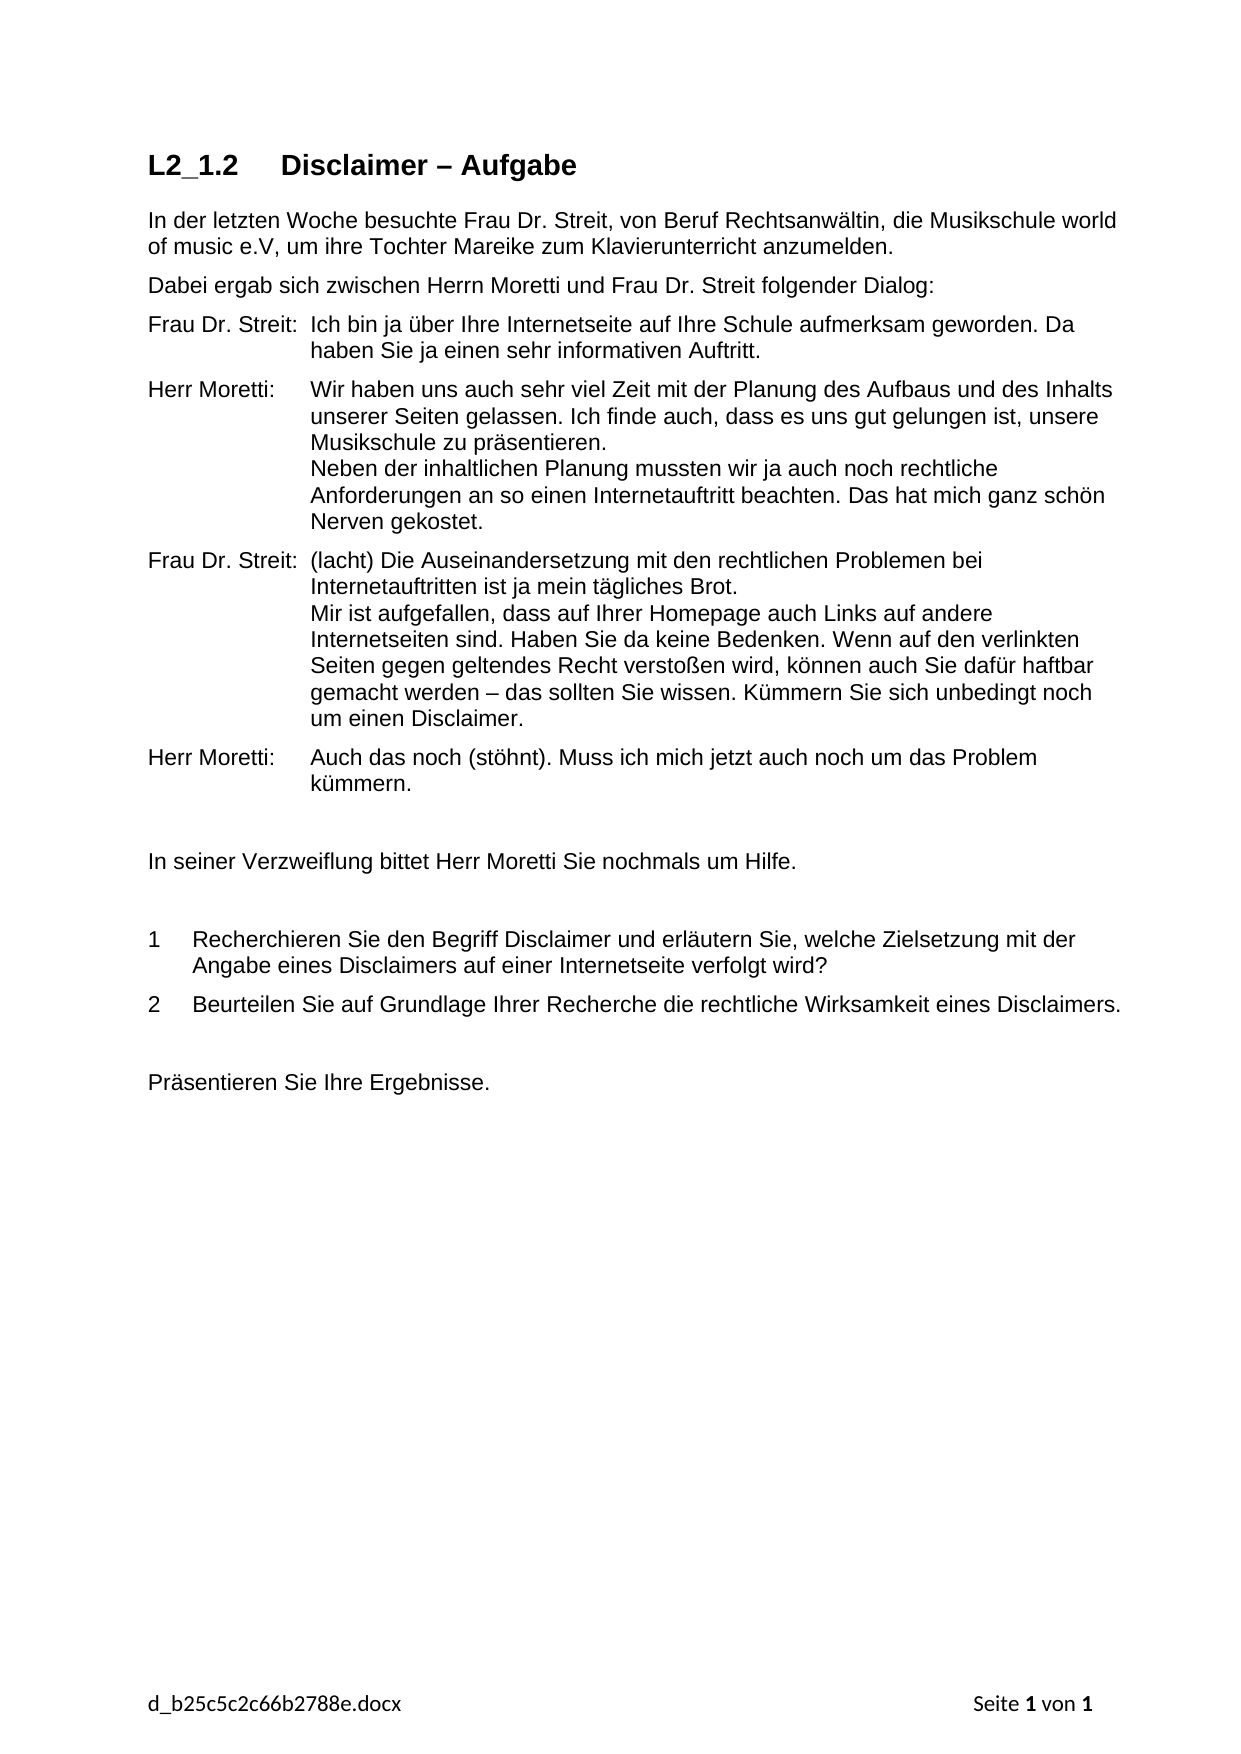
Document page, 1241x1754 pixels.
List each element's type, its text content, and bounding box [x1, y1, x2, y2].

list Präsentieren Sie Ihre Ergebnisse. [148, 1068, 1122, 1095]
list In seiner Verzweiflung bittet Herr Moretti Sie nochmals um Hilfe. [148, 848, 1122, 874]
list Frau Dr. Streit: (lacht) Die Auseinandersetzung mit den rechtlichen Problemen bei Internetauftritten ist ja mein tägliches Brot. Mir ist aufgefallen, dass auf Ihrer Homepage auch Links auf andere Internetseiten sind. Haben Sie da keine Bedenken. Wenn auf den verlinkten Seiten gegen geltendes Recht verstoßen wird, können auch Sie dafür haftbar gemacht werden – das sollten Sie wissen. Kümmern Sie sich unbedingt noch um einen Disclaimer. [148, 547, 1122, 731]
list Herr Moretti: Auch das noch (stöhnt). Muss ich mich jetzt auch noch um das Problem kümmern. [148, 744, 1122, 797]
list Frau Dr. Streit: Ich bin ja über Ihre Internetseite auf Ihre Schule aufmerksam geworden. Da haben Sie ja einen sehr informativen Auftritt. [148, 311, 1122, 364]
list Dabei ergab sich zwischen Herrn Moretti und Frau Dr. Streit folgender Dialog: [148, 272, 1122, 298]
text L2_1.2 Disclaimer – Aufgabe [148, 148, 1122, 181]
list 2 Beurteilen Sie auf Grundlage Ihrer Recherche die rechtliche Wirksamkeit eines Disclaimers. [148, 991, 1122, 1017]
list In der letzten Woche besuchte Frau Dr. Streit, von Beruf Rechtsanwältin, die Musikschule world of music e.V, um ihre Tochter Mareike zum Klavierunterricht anzumelden. [148, 207, 1122, 260]
list 1 Recherchieren Sie den Begriff Disclaimer und erläutern Sie, welche Zielsetzung mit der Angabe eines Disclaimers auf einer Internetseite verfolgt wird? [148, 926, 1122, 978]
list Herr Moretti: Wir haben uns auch sehr viel Zeit mit der Planung des Aufbaus und des Inhalts unserer Seiten gelassen. Ich finde auch, dass es uns gut gelungen ist, unsere Musikschule zu präsentieren. Neben der inhaltlichen Planung mussten wir ja auch noch rechtliche Anforderungen an so einen Internetauftritt beachten. Das hat mich ganz schön Nerven gekostet. [148, 376, 1122, 534]
